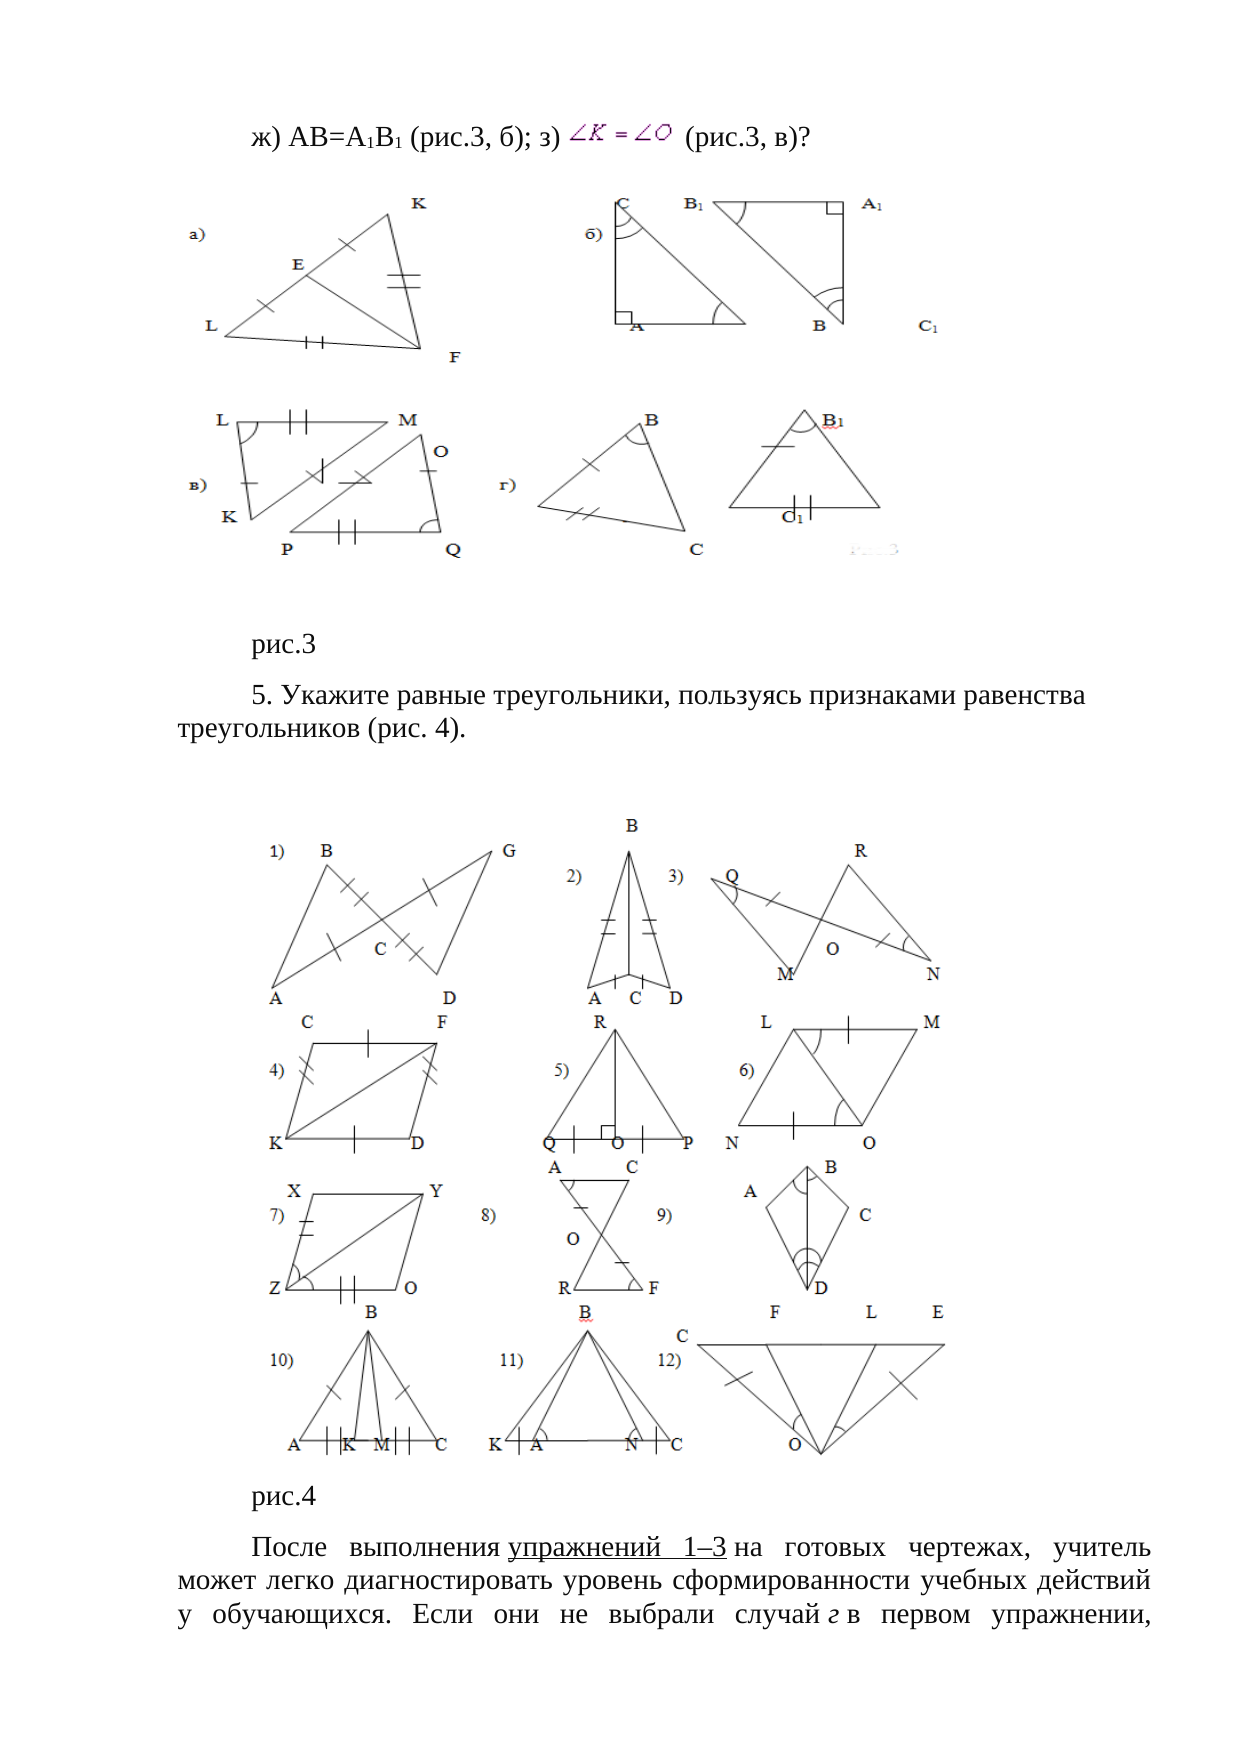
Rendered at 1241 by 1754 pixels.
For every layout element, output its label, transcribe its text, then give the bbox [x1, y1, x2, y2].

text 5. Укажите равные треугольники, пользуясь признаками равенства треугольников (рис. 4). [177, 677, 1152, 744]
text рис.4 [177, 1478, 1152, 1512]
picture [177, 186, 943, 560]
picture [251, 810, 952, 1462]
picture [567, 118, 678, 147]
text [177, 1529, 1152, 1629]
text рис.3 [177, 627, 1152, 660]
